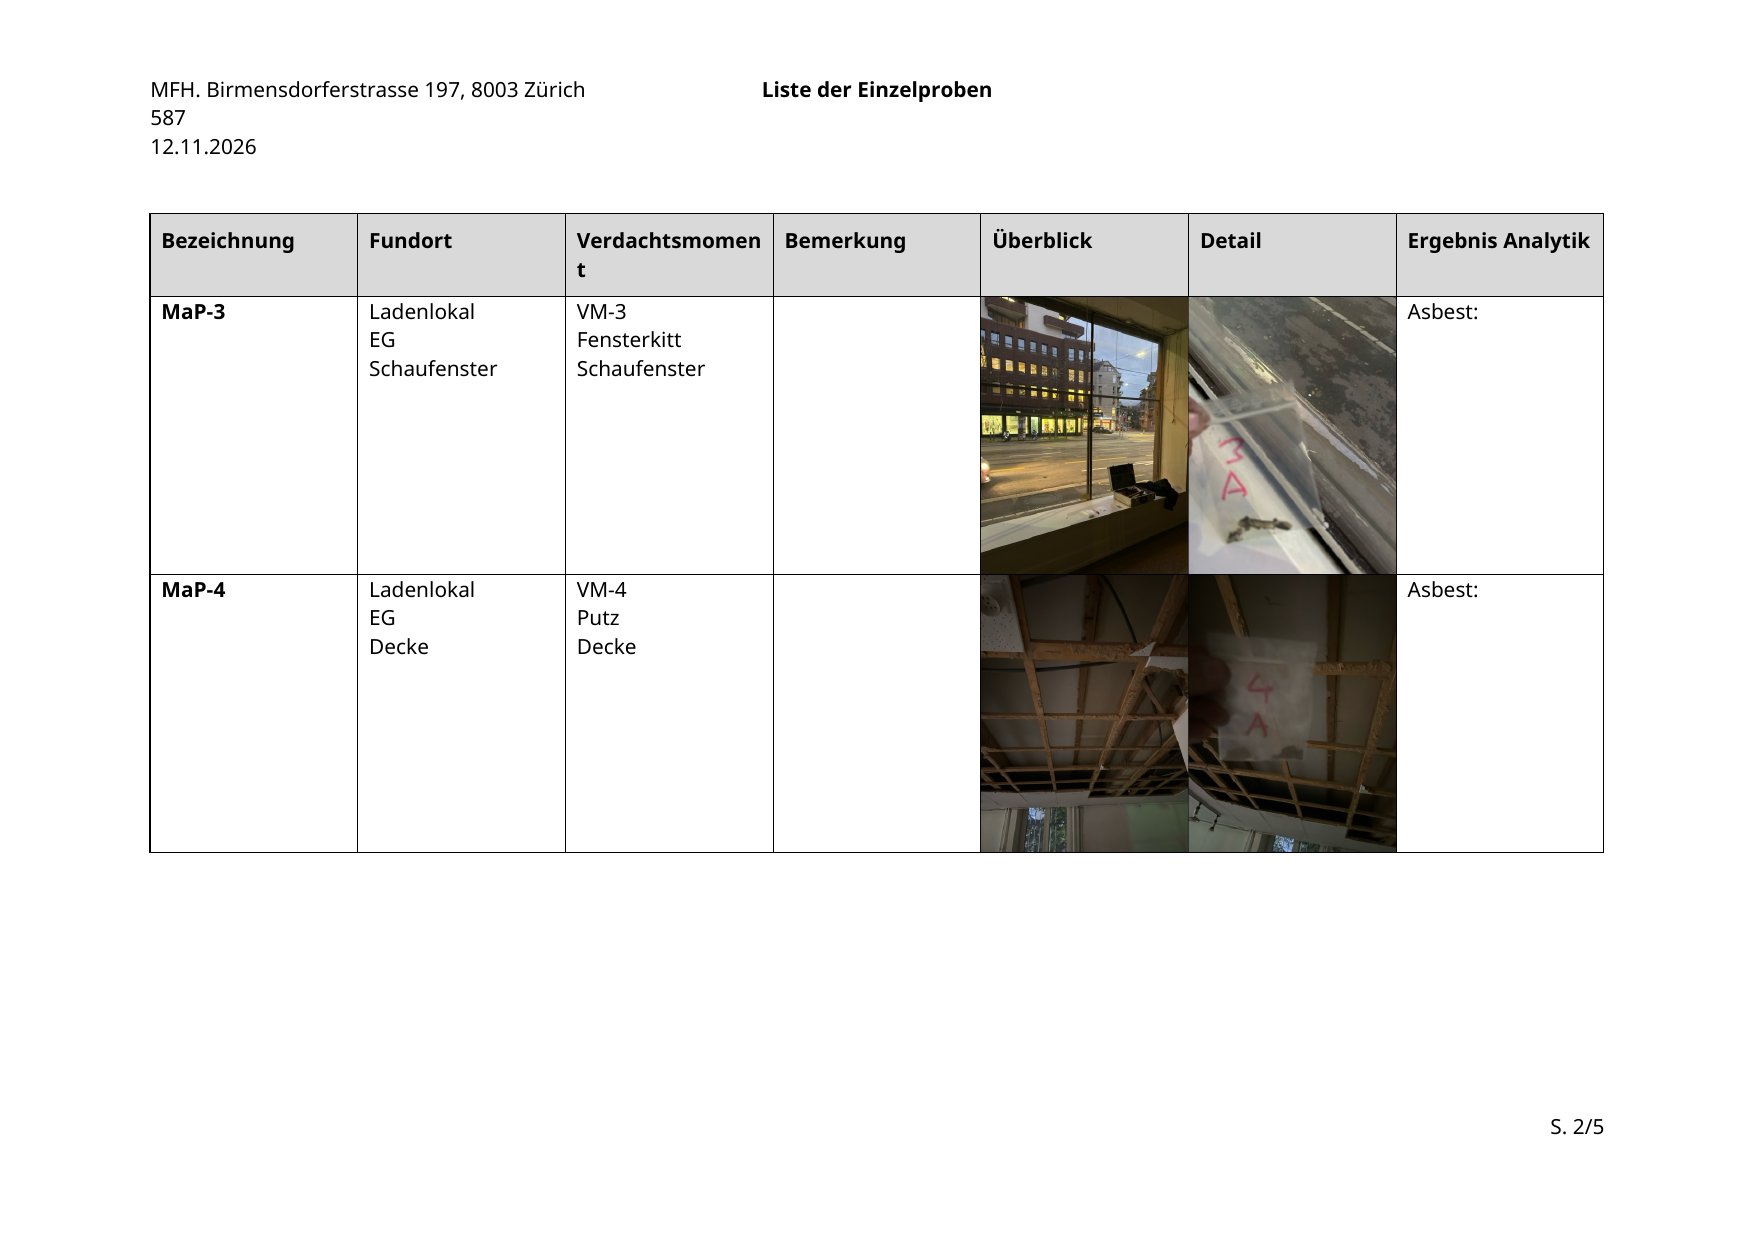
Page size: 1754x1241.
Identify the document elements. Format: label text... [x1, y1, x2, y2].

table_cell MaP-4 [151, 575, 357, 852]
table_cell Ladenlokal EG Schaufenster [358, 297, 565, 574]
table_header Verdachtsmoment [566, 214, 773, 296]
table_header Fundort [358, 214, 565, 296]
table_cell [774, 297, 980, 574]
table_header Bezeichnung [151, 214, 357, 296]
table_header Detail [1189, 214, 1396, 296]
table_cell Ladenlokal EG Decke [358, 575, 565, 852]
table_header Ergebnis Analytik [1397, 214, 1603, 296]
table_header Überblick [981, 214, 1188, 296]
table_cell VM-3 Fensterkitt Schaufenster [566, 297, 773, 574]
table_cell Asbest: [1397, 575, 1603, 852]
table_cell [774, 575, 980, 852]
picture [980, 297, 1397, 574]
table_cell Asbest: [1397, 297, 1603, 574]
table_header Bemerkung [774, 214, 980, 296]
table_cell VM-4 Putz Decke [566, 575, 773, 852]
table_cell MaP-3 [151, 297, 357, 574]
picture [980, 575, 1397, 852]
